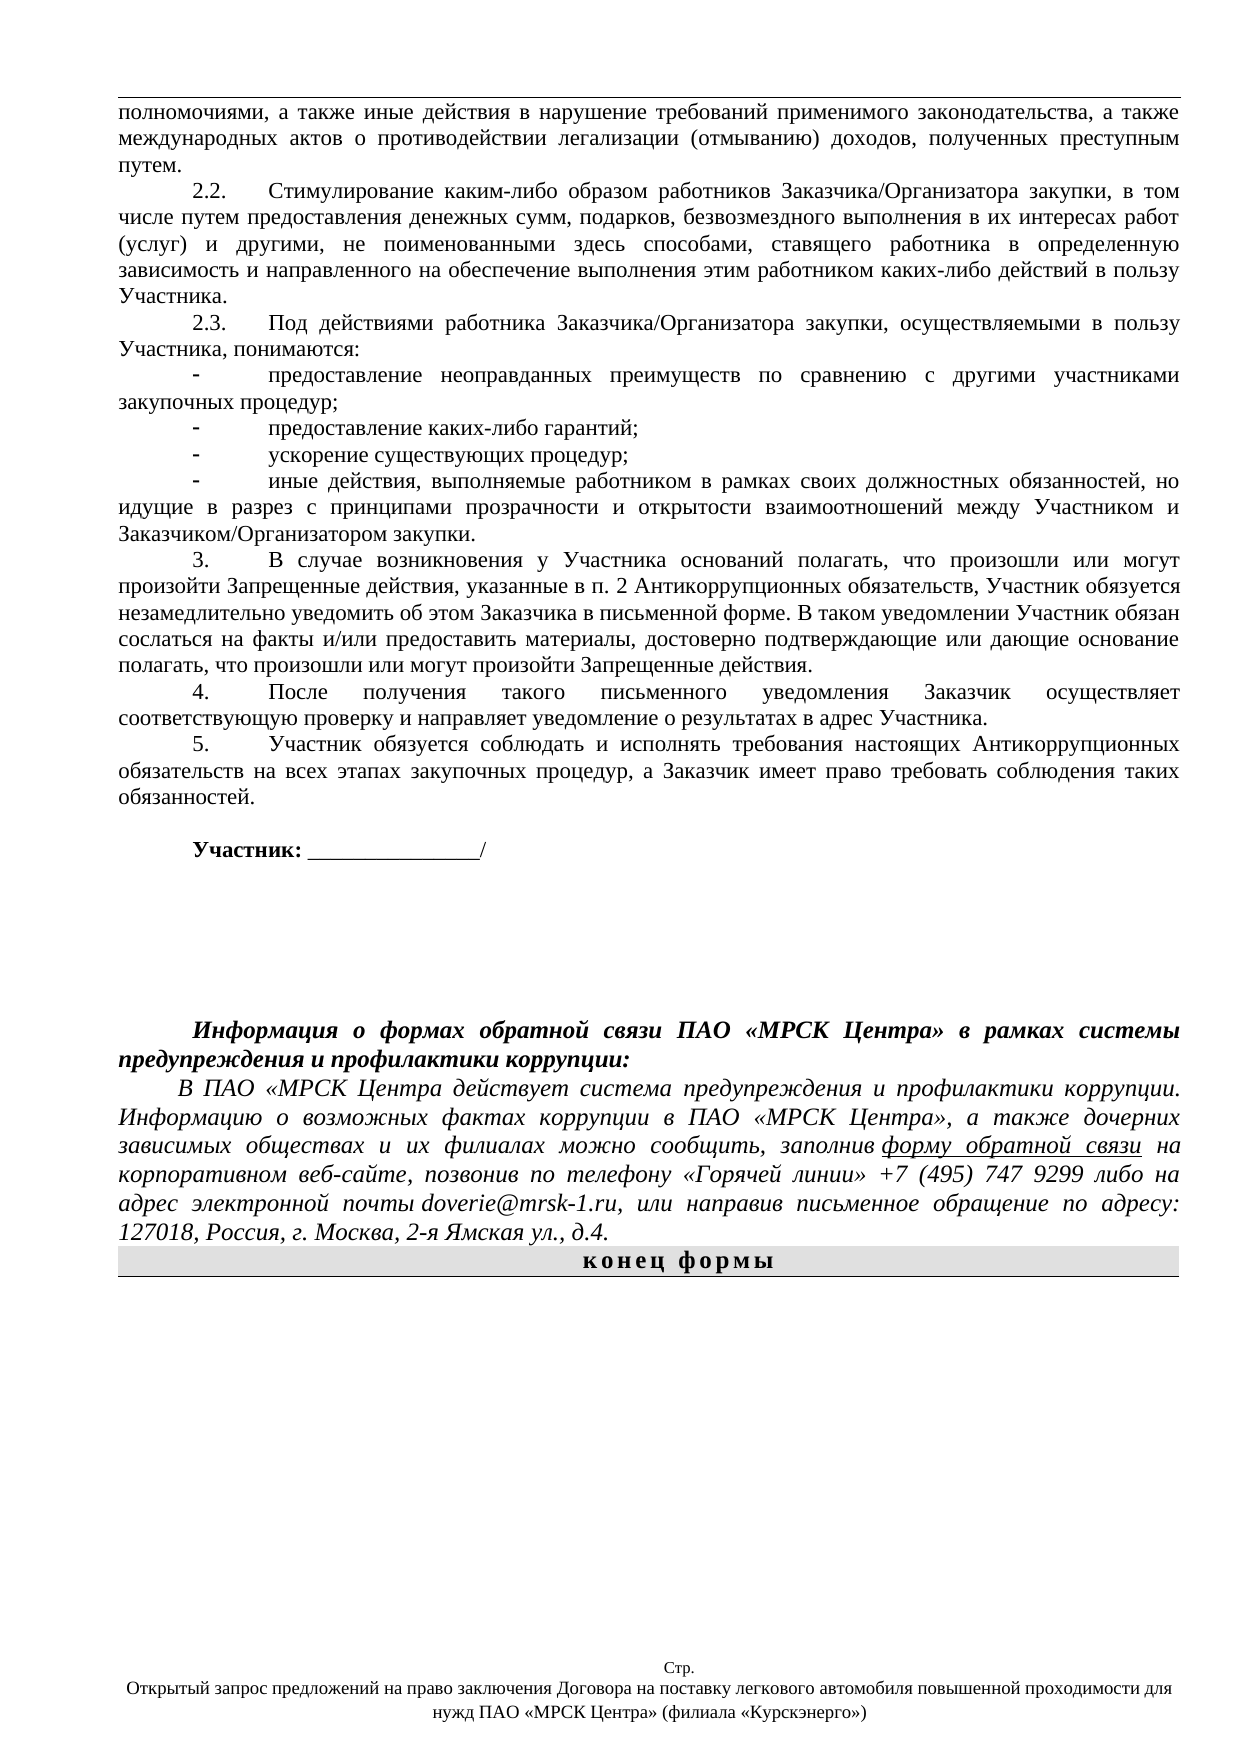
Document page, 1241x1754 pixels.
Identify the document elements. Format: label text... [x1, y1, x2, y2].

list Под действиями работника Заказчика/Организатора закупки, осуществляемыми в пользу Участника, понимаются: [118, 309, 1181, 362]
list Cтимулирование каким-либо образом работников Заказчика/Организатора закупки, в том числе путем предоставления денежных сумм, подарков, безвозмездного выполнения в их интересах работ (услуг) и другими, не поименованными здесь способами, ставящего работника в определенную зависимость и направленного на обеспечение выполнения этим работником каких-либо действий в пользу Участника. [118, 177, 1181, 309]
text В ПАО «МРСК Центра действует система предупреждения и профилактики коррупции. Информацию о возможных фактах коррупции в ПАО «МРСК Центра», а также дочерних зависимых обществах и их филиалах можно сообщить, заполнив форму обратной связи на корпоративном веб-сайте, позвонив по телефону «Горячей линии» +7 (495) 747 9299 либо на адрес электронной почты doverie@mrsk-1.ru, или направив письменное обращение по адресу: 127018, Россия, г. Москва, 2-я Ямская ул., д.4. [118, 1073, 1181, 1102]
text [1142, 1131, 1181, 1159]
list В случае возникновения у Участника оснований полагать, что произошли или могут произойти Запрещенные действия, указанные в п. 2 Антикоррупционных обязательств, Участник обязуется незамедлительно уведомить об этом Заказчика в письменной форме. В таком уведомлении Участник обязан сослаться на факты и/или предоставить материалы, достоверно подтверждающие или дающие основание полагать, что произошли или могут произойти Запрещенные действия. [118, 546, 1181, 678]
list После получения такого письменного уведомления Заказчик осуществляет соответствующую проверку и направляет уведомление о результатах в адрес Участника. [118, 678, 1181, 731]
text конец формы [118, 1246, 1179, 1276]
text В ПАО «МРСК Центра действует система предупреждения и профилактики коррупции. Информацию о возможных фактах коррупции в ПАО «МРСК Центра», а также дочерних зависимых обществах и их филиалах можно сообщить, заполнив форму обратной связи на корпоративном веб-сайте, позвонив по телефону «Горячей линии» +7 (495) 747 9299 либо на адрес электронной почты doverie@mrsk-1.ru, или направив письменное обращение по адресу: 127018, Россия, г. Москва, 2-я Ямская ул., д.4. [415, 1188, 1181, 1246]
list ускорение существующих процедур; [118, 441, 1181, 467]
list Участник обязуется соблюдать и исполнять требования настоящих Антикоррупционных обязательств на всех этапах закупочных процедур, а Заказчик имеет право требовать соблюдения таких обязанностей. [118, 731, 1181, 809]
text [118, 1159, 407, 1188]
text Участник: _______________/ [118, 836, 1181, 862]
list иные действия, выполняемые работником в рамках своих должностных обязанностей, но идущие в разрез с принципами прозрачности и открытости взаимоотношений между Участником и Заказчиком/Организатором закупки. [118, 467, 1181, 546]
list предоставление неоправданных преимуществ по сравнению с другими участниками закупочных процедур; [118, 362, 1181, 414]
text Информация о формах обратной связи ПАО «МРСК Центра» в рамках системы предупреждения и профилактики коррупции: [118, 1016, 1181, 1073]
list предоставление каких-либо гарантий; [118, 414, 1181, 441]
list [118, 98, 1181, 177]
